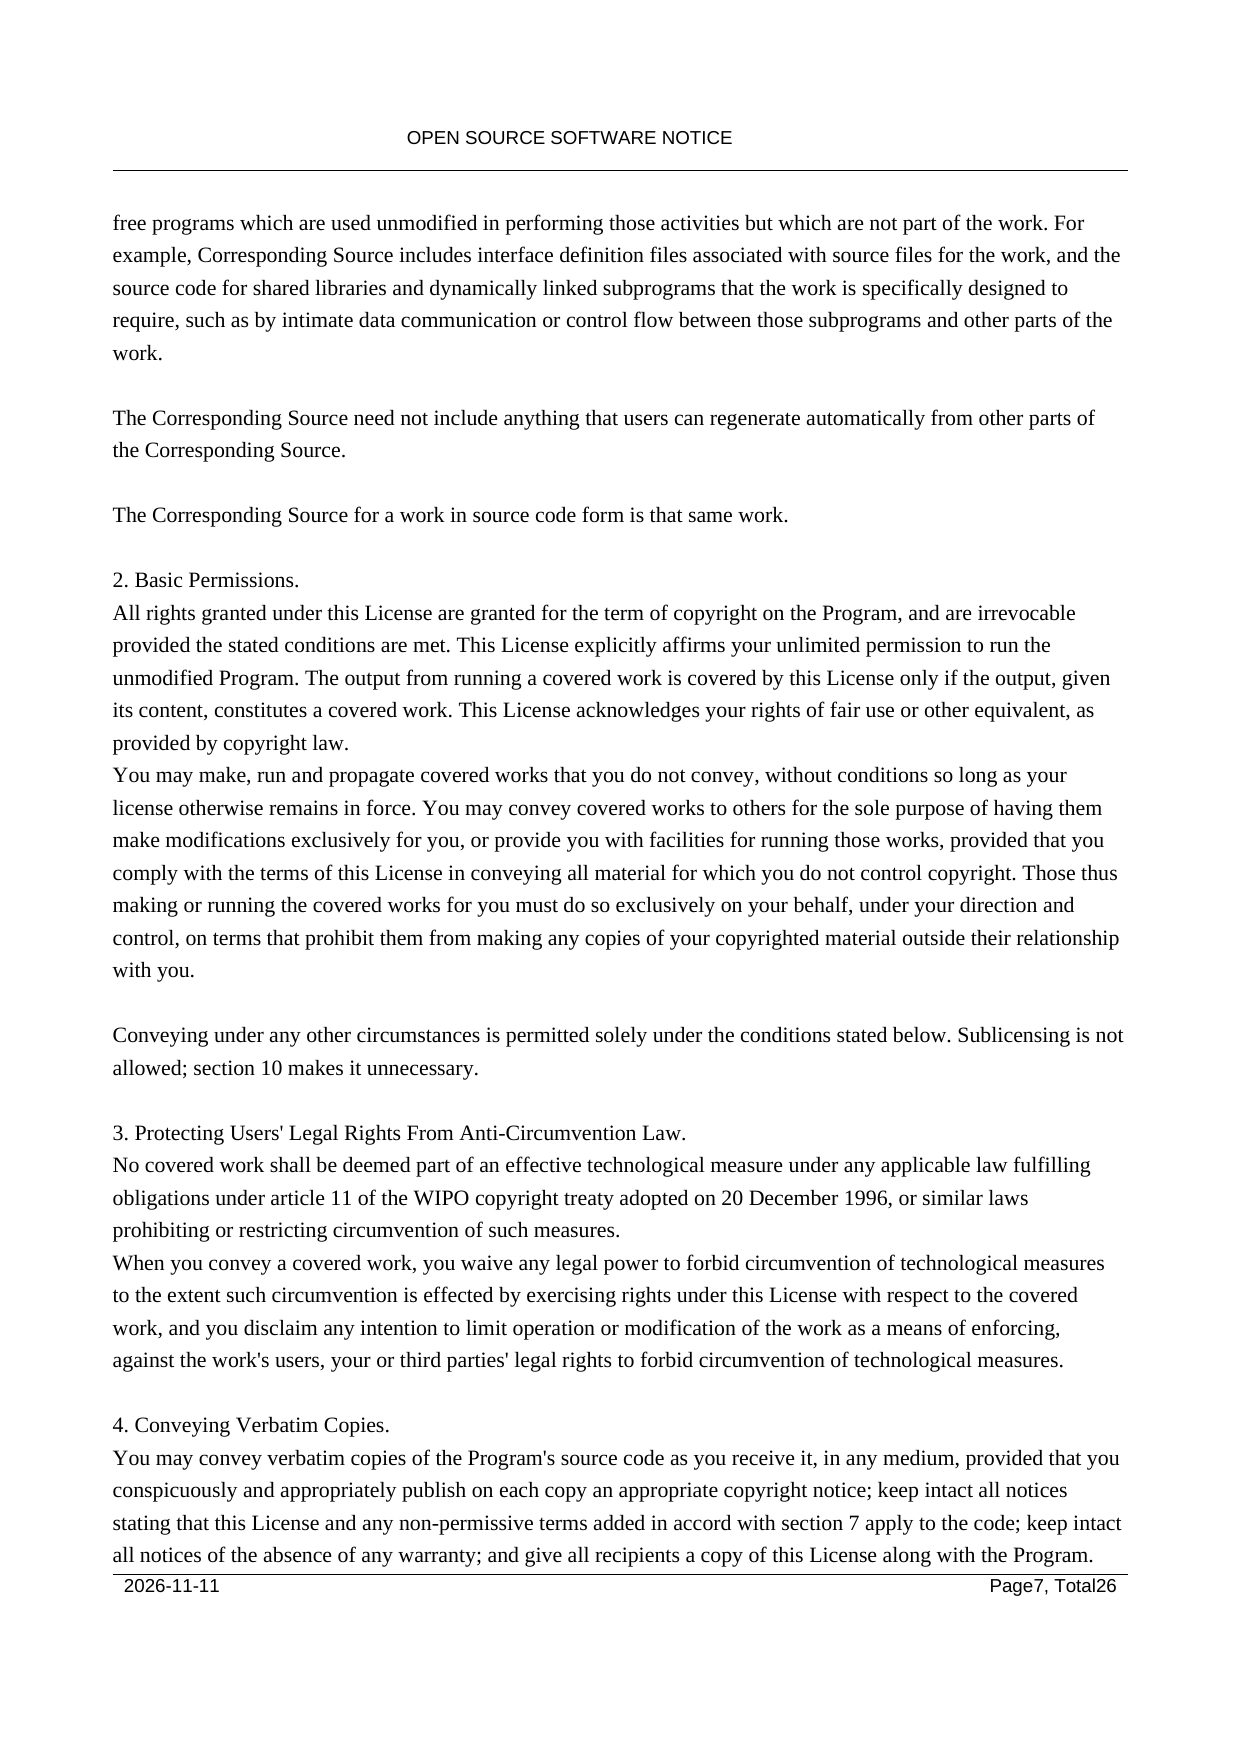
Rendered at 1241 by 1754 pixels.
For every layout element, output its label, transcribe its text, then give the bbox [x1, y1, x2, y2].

text When you convey a covered work, you waive any legal power to forbid circumvention of technological measures to the extent such circumvention is effected by exercising rights under this License with respect to the covered work, and you disclaim any intention to limit operation or modification of the work as a means of enforcing, against the work's users, your or third parties' legal rights to forbid circumvention of technological measures. [112, 1246, 1128, 1376]
text You may convey verbatim copies of the Program's source code as you receive it, in any medium, provided that you conspicuously and appropriately publish on each copy an appropriate copyright notice; keep intact all notices stating that this License and any non-permissive terms added in accord with section 7 apply to the code; keep intact all notices of the absence of any warranty; and give all recipients a copy of this License along with the Program. [112, 1441, 1128, 1571]
text The Corresponding Source for a work in source code form is that same work. [112, 499, 1128, 531]
text 4. Conveying Verbatim Copies. [112, 1409, 1128, 1441]
text All rights granted under this License are granted for the term of copyright on the Program, and are irrevocable provided the stated conditions are met. This License explicitly affirms your unlimited permission to run the unmodified Program. The output from running a covered work is covered by this License only if the output, given its content, constitutes a covered work. This License acknowledges your rights of fair use or other equivalent, as provided by copyright law. [112, 596, 1128, 759]
text 2. Basic Permissions. [112, 564, 1128, 596]
text 3. Protecting Users' Legal Rights From Anti-Circumvention Law. [112, 1116, 1128, 1149]
text No covered work shall be deemed part of an effective technological measure under any applicable law fulfilling obligations under article 11 of the WIPO copyright treaty adopted on 20 December 1996, or similar laws prohibiting or restricting circumvention of such measures. [112, 1149, 1128, 1246]
text The Corresponding Source need not include anything that users can regenerate automatically from other parts of the Corresponding Source. [112, 401, 1128, 466]
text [112, 206, 1128, 369]
text Conveying under any other circumstances is permitted solely under the conditions stated below. Sublicensing is not allowed; section 10 makes it unnecessary. [112, 1019, 1128, 1084]
text You may make, run and propagate covered works that you do not convey, without conditions so long as your license otherwise remains in force. You may convey covered works to others for the sole purpose of having them make modifications exclusively for you, or provide you with facilities for running those works, provided that you comply with the terms of this License in conveying all material for which you do not control copyright. Those thus making or running the covered works for you must do so exclusively on your behalf, under your direction and control, on terms that prohibit them from making any copies of your copyrighted material outside their relationship with you. [112, 759, 1128, 986]
